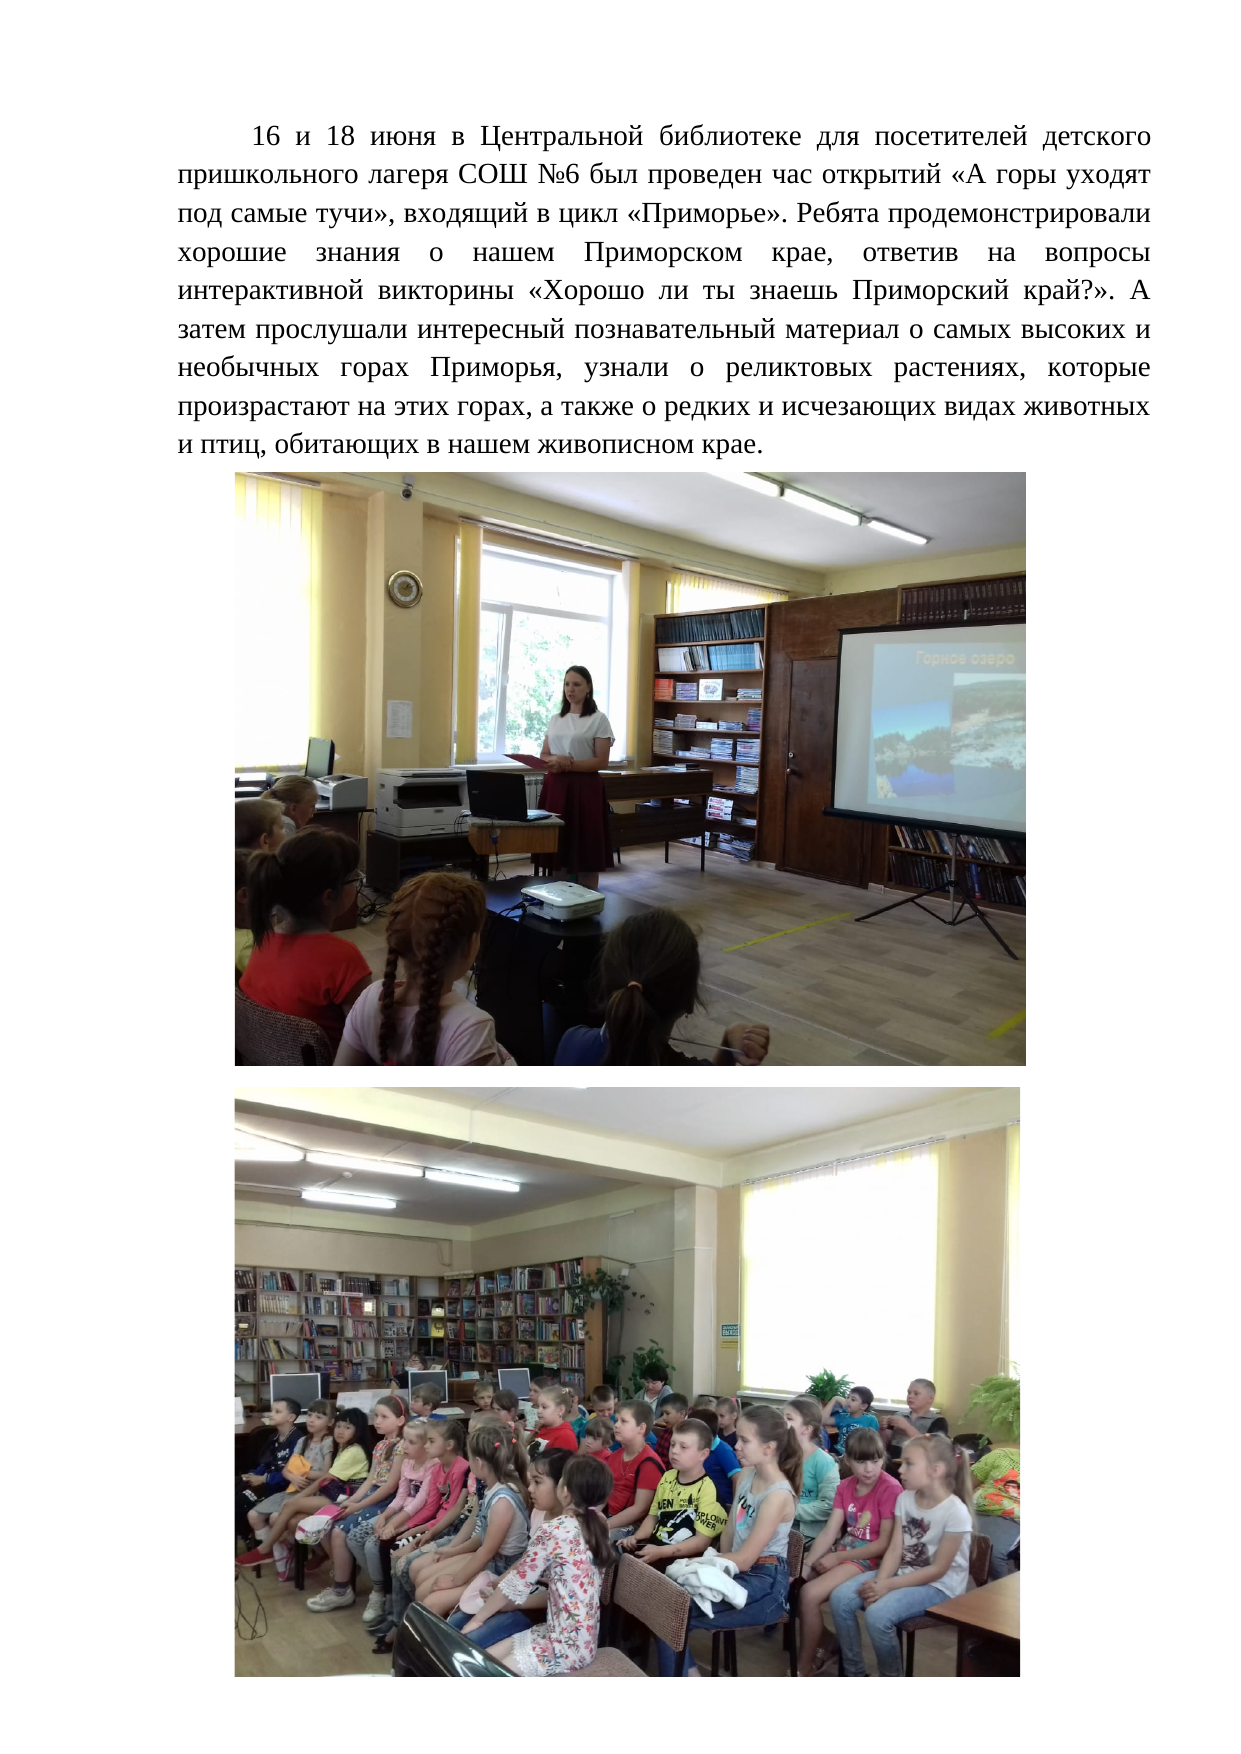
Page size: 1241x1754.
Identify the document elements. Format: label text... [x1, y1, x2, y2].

picture [234, 1087, 1021, 1677]
text 16 и 18 июня в Центральной библиотеке для посетителей детского пришкольного лагеря СОШ №6 был проведен час открытий «А горы уходят под самые тучи», входящий в цикл «Приморье». Ребята продемонстрировали хорошие знания о нашем Приморском крае, ответив на вопросы интерактивной викторины «Хорошо ли ты знаешь Приморский край?». А затем прослушали интересный познавательный материал о самых высоких и необычных горах Приморья, узнали о реликтовых растениях, которые произрастают на этих горах, а также о редких и исчезающих видах животных и птиц, обитающих в нашем живописном крае. [177, 118, 1152, 460]
picture [234, 472, 1026, 1066]
